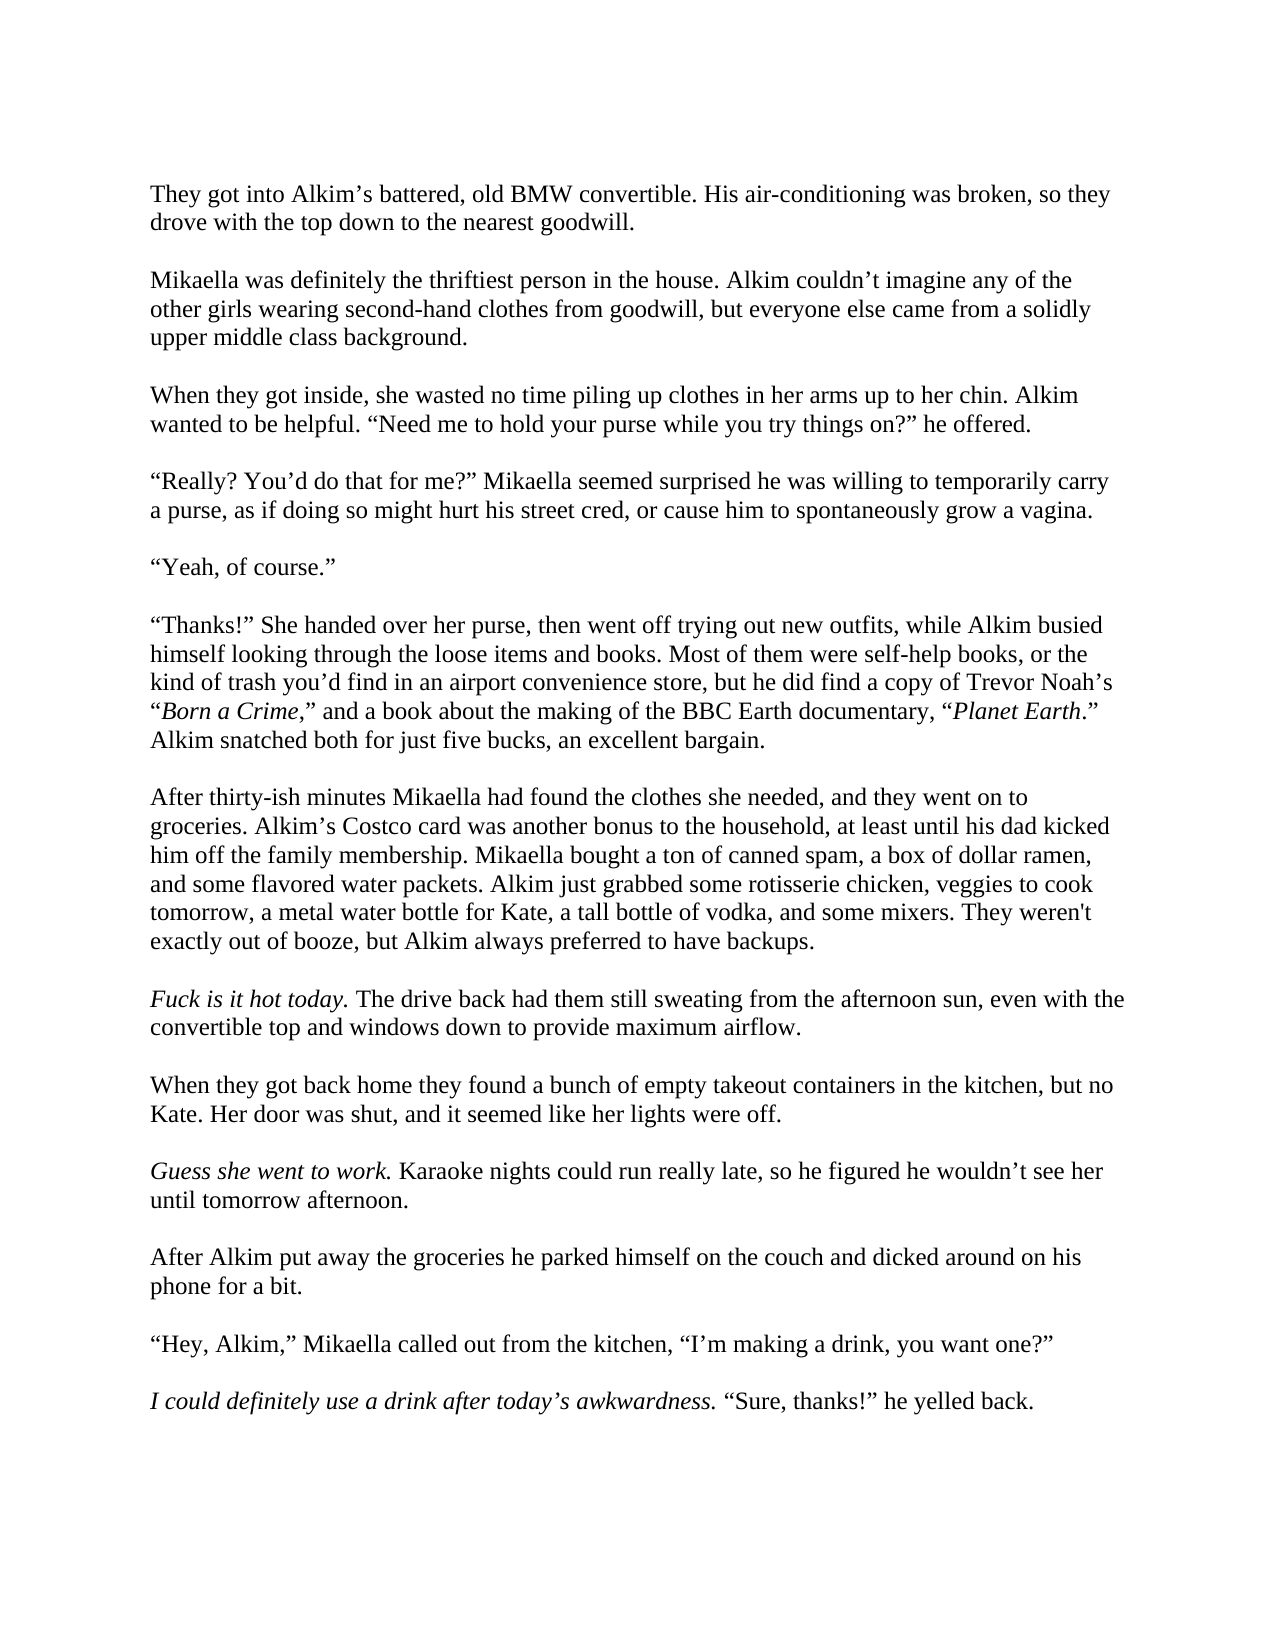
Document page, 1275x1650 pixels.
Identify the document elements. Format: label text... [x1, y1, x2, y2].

text “Really? You’d do that for me?” Mikaella seemed surprised he was willing to temporarily carry a purse, as if doing so might hurt his street cred, or cause him to spontaneously grow a vagina. [150, 466, 1125, 524]
text Guess she went to work. Karaoke nights could run really late, so he figured he wouldn’t see her until tomorrow afternoon. [150, 1156, 1125, 1214]
text “Yeah, of course.” [150, 552, 1125, 581]
text When they got inside, she wasted no time piling up clothes in her arms up to her chin. Alkim wanted to be helpful. “Need me to hold your purse while you try things on?” he offered. [150, 380, 1125, 437]
text Mikaella was definitely the thriftiest person in the house. Alkim couldn’t imagine any of the other girls wearing second-hand clothes from goodwill, but everyone else came from a solidly upper middle class background. [150, 265, 1125, 351]
text “Thanks!” She handed over her purse, then went off trying out new outfits, while Alkim busied himself looking through the loose items and books. Most of them were self-help books, or the kind of trash you’d find in an airport convenience store, but he did find a copy of Trevor Noah’s “Born a Crime,” and a book about the making of the BBC Earth documentary, “Planet Earth.” Alkim snatched both for just five bucks, an excellent bargain. [150, 610, 1125, 754]
text They got into Alkim’s battered, old BMW convertible. His air-conditioning was broken, so they drove with the top down to the nearest goodwill. [150, 179, 1125, 236]
text After Alkim put away the groceries he parked himself on the couch and dicked around on his phone for a bit. [150, 1242, 1125, 1300]
text I could definitely use a drink after today’s awkwardness. “Sure, thanks!” he yelled back. [150, 1386, 1125, 1415]
text Fuck is it hot today. The drive back had them still sweating from the afternoon sun, even with the convertible top and windows down to provide maximum airflow. [150, 984, 1125, 1041]
text When they got back home they found a bunch of empty takeout containers in the kitchen, but no Kate. Her door was shut, and it seemed like her lights were off. [150, 1070, 1125, 1127]
text “Hey, Alkim,” Mikaella called out from the kitchen, “I’m making a drink, you want one?” [150, 1329, 1125, 1357]
text After thirty-ish minutes Mikaella had found the clothes she needed, and they went on to groceries. Alkim’s Costco card was another bonus to the household, at least until his dad kicked him off the family membership. Mikaella bought a ton of canned spam, a box of dollar ramen, and some flavored water packets. Alkim just grabbed some rotisserie chicken, veggies to cook tomorrow, a metal water bottle for Kate, a tall bottle of vodka, and some mixers. They weren't exactly out of booze, but Alkim always preferred to have backups. [150, 782, 1125, 955]
